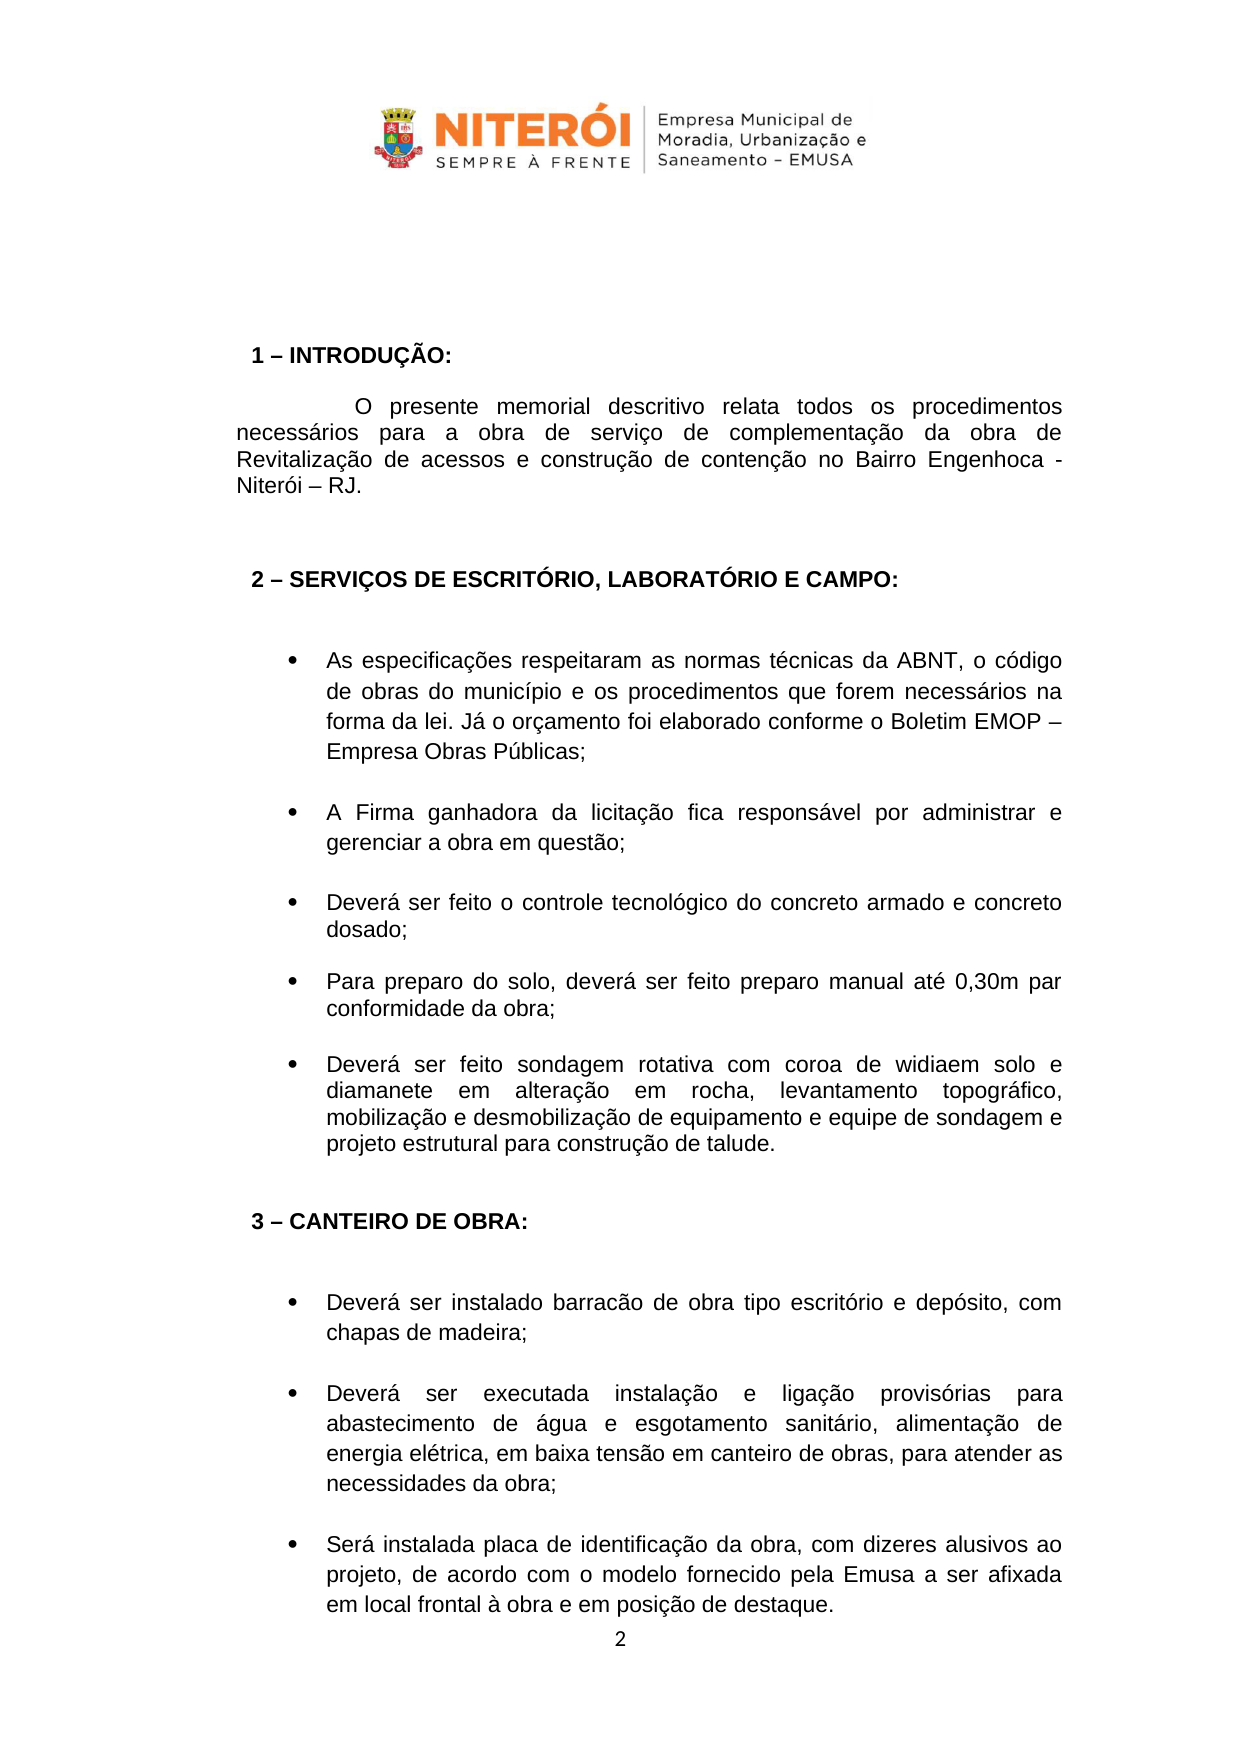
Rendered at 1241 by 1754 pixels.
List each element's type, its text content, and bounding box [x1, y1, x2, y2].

list Será instalada placa de identificação da obra, com dizeres alusivos ao projeto, de acordo com o modelo fornecido pela Emusa a ser afixada em local frontal à obra e em posição de destaque. [288, 1531, 1063, 1617]
list A Firma ganhadora da licitação fica responsável por administrar e gerenciar a obra em questão; [288, 798, 1063, 855]
list As especificações respeitaram as normas técnicas da ABNT, o código de obras do município e os procedimentos que forem necessários na forma da lei. Já o orçamento foi elaborado conforme o Boletim EMOP – Empresa Obras Públicas; [288, 647, 1063, 764]
list Para preparo do solo, deverá ser feito preparo manual até 0,30m par conformidade da obra; [288, 968, 1063, 1021]
list Deverá ser feito sondagem rotativa com coroa de widiaem solo e diamanete em alteração em rocha, levantamento topográfico, mobilização e desmobilização de equipamento e equipe de sondagem e projeto estrutural para construção de talude. [288, 1051, 1063, 1157]
text 3 – CANTEIRO DE OBRA: [177, 1208, 1063, 1234]
text O presente memorial descritivo relata todos os procedimentos necessários para a obra de serviço de complementação da obra de Revitalização de acessos e construção de contenção no Bairro Engenhoca - Niterói – RJ. [236, 393, 1063, 498]
text 1 – INTRODUÇÃO: [177, 342, 1063, 368]
picture [366, 94, 874, 185]
text 2 – SERVIÇOS DE ESCRITÓRIO, LABORATÓRIO E CAMPO: [177, 566, 1063, 593]
list Deverá ser executada instalação e ligação provisórias para abastecimento de água e esgotamento sanitário, alimentação de energia elétrica, em baixa tensão em canteiro de obras, para atender as necessidades da obra; [288, 1379, 1063, 1496]
list Deverá ser feito o controle tecnológico do concreto armado e concreto dosado; [288, 889, 1063, 942]
list Deverá ser instalado barracão de obra tipo escritório e depósito, com chapas de madeira; [288, 1289, 1063, 1345]
